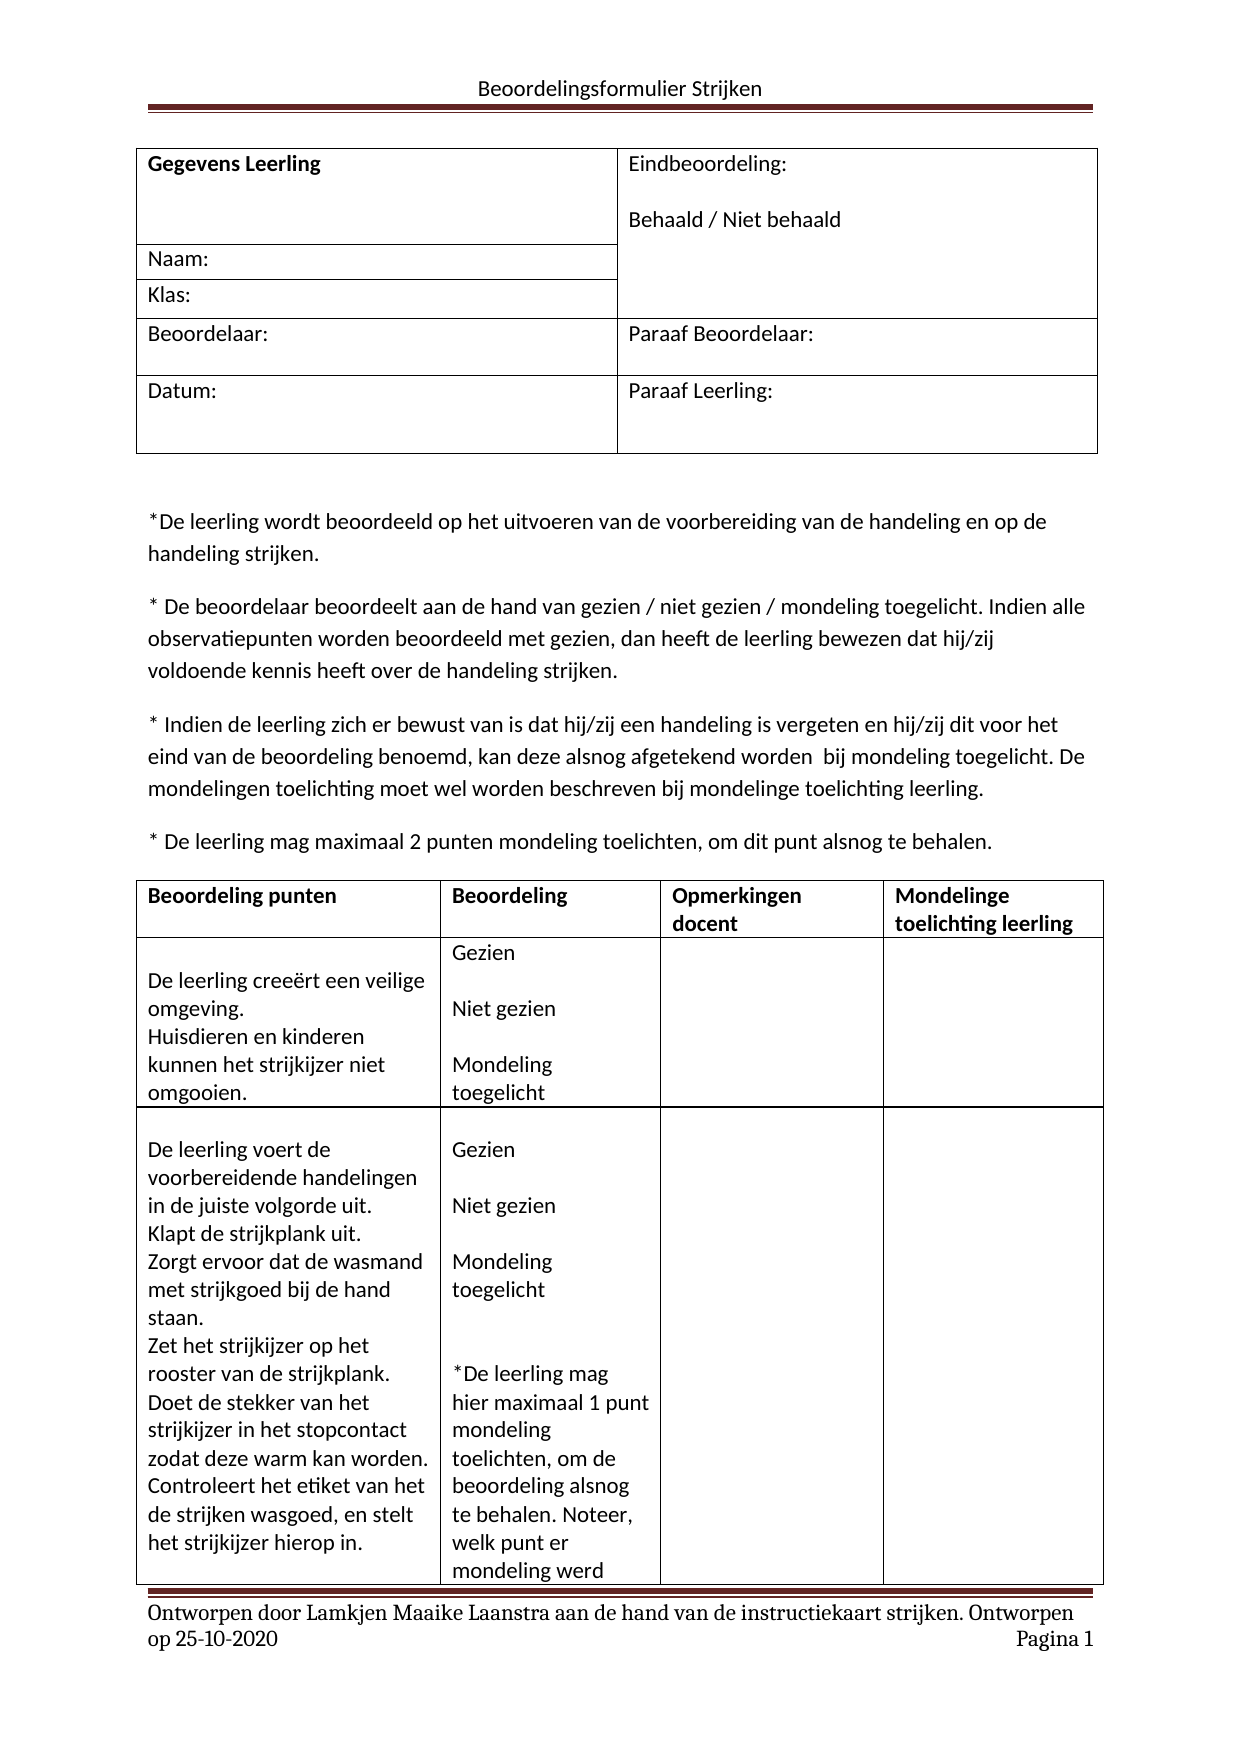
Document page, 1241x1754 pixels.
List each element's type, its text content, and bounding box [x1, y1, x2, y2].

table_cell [441, 1108, 660, 1584]
table_cell Paraaf Leerling: [618, 376, 1097, 453]
text * Indien de leerling zich er bewust van is dat hij/zij een handeling is vergeten en hij/zij dit voor het eind van de beoordeling benoemd, kan deze alsnog afgetekend worden bij mondeling toegelicht. De mondelingen toelichting moet wel worden beschreven bij mondelinge toelichting leerling. [148, 710, 1093, 802]
table_cell [884, 938, 1103, 1106]
table_cell Klas: [137, 280, 617, 318]
text * De leerling mag maximaal 2 punten mondeling toelichten, om dit punt alsnog te behalen. [148, 827, 1093, 855]
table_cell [137, 1108, 440, 1584]
table_cell Gezien Niet gezien Mondeling toegelicht [441, 938, 660, 1106]
table_cell Naam: [137, 245, 617, 279]
table_header Beoordeling punten [137, 881, 440, 937]
text * De beoordelaar beoordeelt aan de hand van gezien / niet gezien / mondeling toegelicht. Indien alle observatiepunten worden beoordeeld met gezien, dan heeft de leerling bewezen dat hij/zij voldoende kennis heeft over de handeling strijken. [148, 592, 1093, 685]
table_cell Paraaf Beoordelaar: [618, 319, 1097, 375]
table_cell Beoordelaar: [137, 319, 617, 375]
table_header Gegevens Leerling [137, 149, 617, 243]
table_header Opmerkingen docent [661, 881, 883, 937]
text *De leerling wordt beoordeeld op het uitvoeren van de voorbereiding van de handeling en op de handeling strijken. [148, 507, 1093, 567]
table_cell Datum: [137, 376, 617, 453]
table_header Mondelinge toelichting leerling [884, 881, 1103, 937]
table_cell [661, 1108, 883, 1584]
table_cell De leerling creeërt een veilige omgeving. Huisdieren en kinderen kunnen het strijkijzer niet omgooien. [137, 938, 440, 1106]
table_cell [661, 938, 883, 1106]
table_cell [884, 1108, 1103, 1584]
table_header Eindbeoordeling: Behaald / Niet behaald [618, 149, 1097, 318]
table_header Beoordeling [441, 881, 660, 937]
